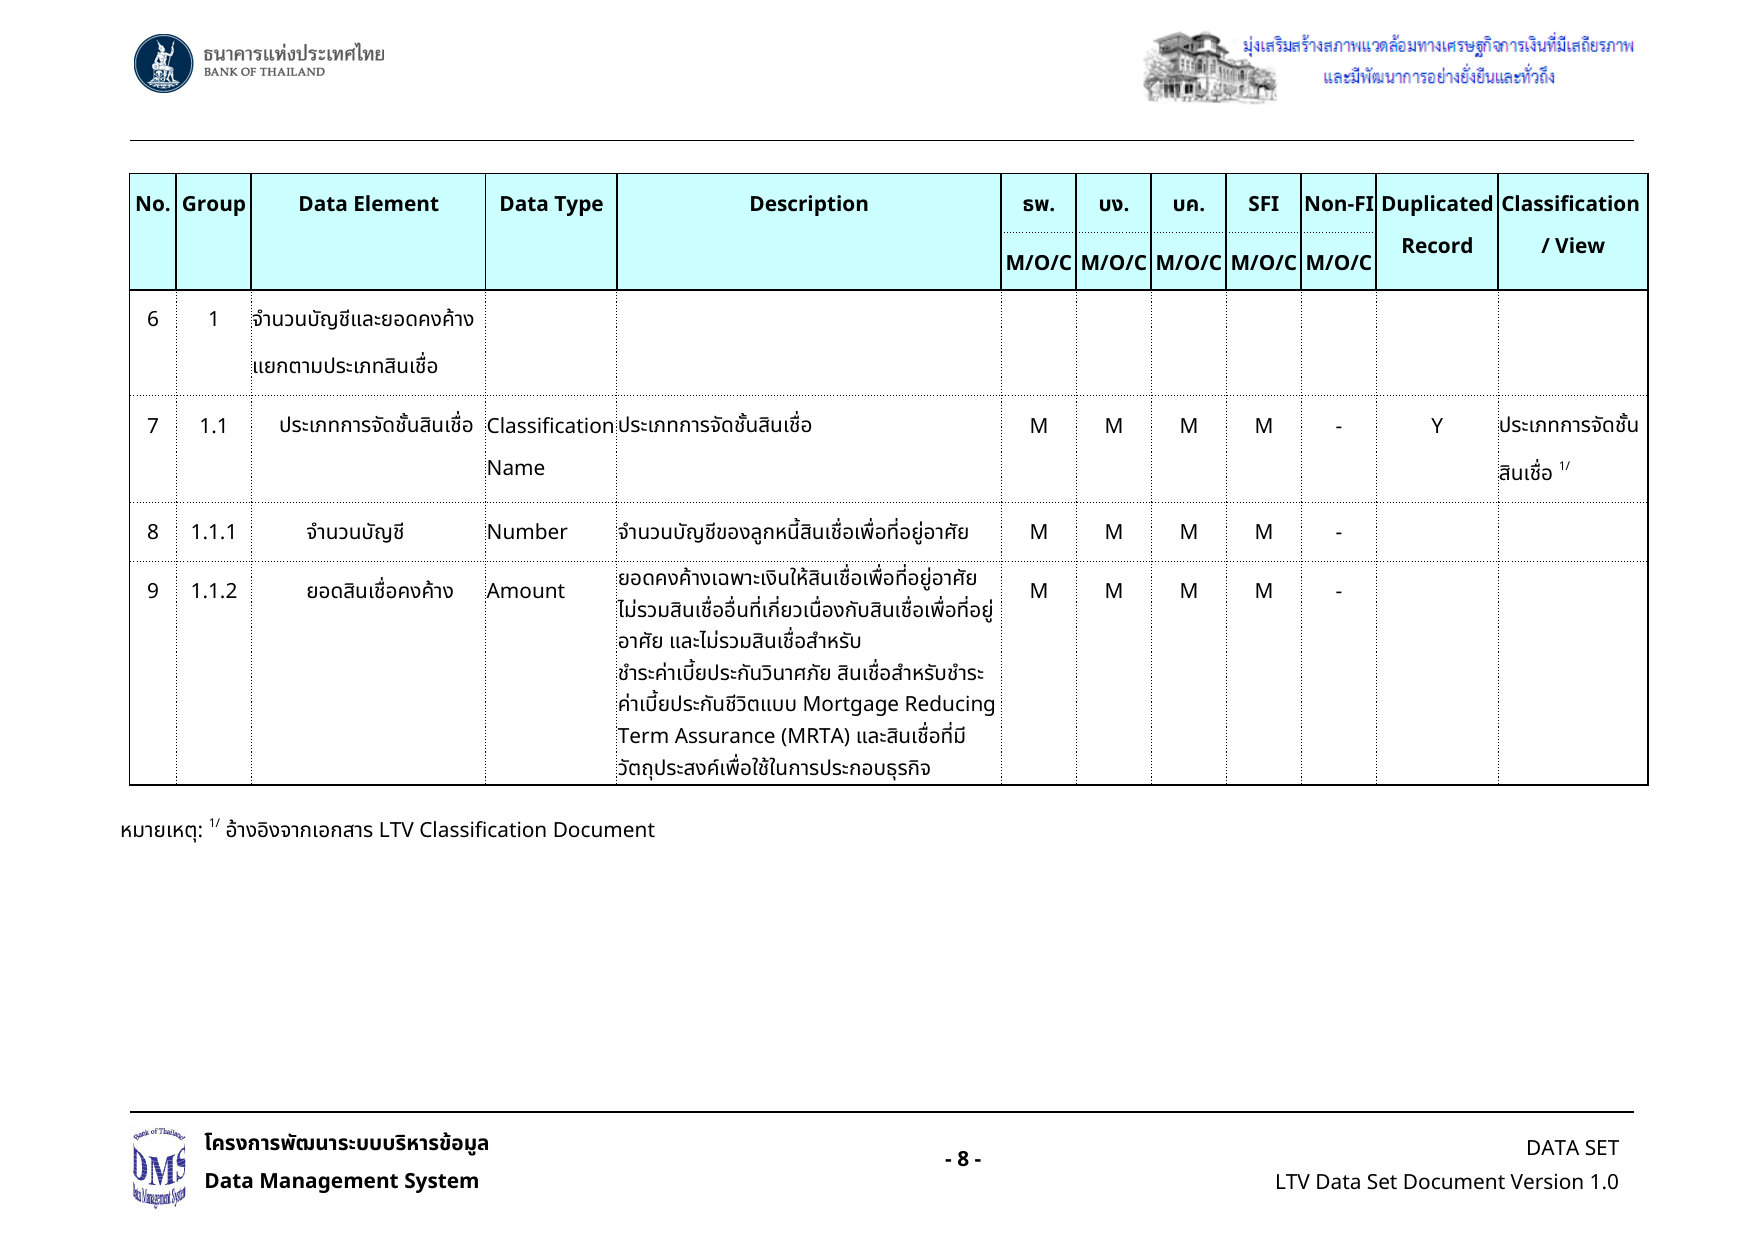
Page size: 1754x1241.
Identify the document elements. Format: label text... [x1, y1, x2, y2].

table_cell M [1226, 395, 1301, 502]
table_header Non-FI [1302, 174, 1375, 232]
table_cell [1001, 291, 1076, 395]
table_cell Classification Name [486, 395, 617, 502]
table_cell [1226, 291, 1301, 395]
table_cell จำนวนบัญชีและยอดคงค้างแยกตามประเภทสินเชื่อ [251, 291, 486, 395]
picture [129, 1123, 189, 1212]
table_cell M [1001, 502, 1076, 561]
table_cell [1301, 291, 1376, 395]
table_cell ประเภทการจัดชั้นสินเชื่อ [251, 395, 486, 502]
table_cell M [1001, 395, 1076, 502]
table_cell M/O/C [1227, 232, 1300, 289]
table_cell M/O/C [1077, 232, 1150, 289]
table_cell [1498, 291, 1647, 395]
table_cell M [1076, 561, 1151, 784]
table_cell 8 [130, 502, 176, 561]
table_cell [1151, 291, 1226, 395]
table_cell 6 [130, 291, 176, 395]
table_header Duplicated Record [1377, 174, 1497, 289]
table_cell M [1226, 561, 1301, 784]
table_cell 1.1 [176, 395, 251, 502]
table_header Description [618, 174, 1000, 289]
table_cell M/O/C [1152, 232, 1225, 289]
table_cell - [1301, 502, 1376, 561]
table_cell M [1076, 502, 1151, 561]
table_cell [617, 291, 1001, 395]
table_cell [1376, 502, 1498, 561]
table_cell Amount [486, 561, 617, 784]
table_cell [1076, 291, 1151, 395]
table_cell 9 [130, 561, 176, 784]
table_cell M/O/C [1302, 232, 1375, 289]
table_cell - [1301, 395, 1376, 502]
table_cell [1376, 561, 1498, 784]
table_cell 1.1.1 [176, 502, 251, 561]
table_cell ยอดสินเชื่อคงค้าง [251, 561, 486, 784]
table_cell M/O/C [1002, 232, 1075, 289]
table_header Classification / View [1499, 174, 1647, 289]
table_cell M [1226, 502, 1301, 561]
table_cell ประเภทการจัดชั้นสินเชื่อ 1/ [1498, 395, 1647, 502]
picture [1142, 27, 1638, 107]
table_cell Number [486, 502, 617, 561]
table_cell 1.1.2 [176, 561, 251, 784]
table_cell ยอดคงค้างเฉพาะเงินให้สินเชื่อเพื่อที่อยู่อาศัย ไม่รวมสินเชื่ออื่นที่เกี่ยวเนื่องกับสินเชื่อเพื่อที่อยู่อาศัย และไม่รวมสินเชื่อสำหรับ ชำระค่าเบี้ยประกันวินาศภัย สินเชื่อสำหรับชำระค่าเบี้ยประกันชีวิตแบบ Mortgage Reducing Term Assurance (MRTA) และสินเชื่อที่มีวัตถุประสงค์เพื่อใช้ในการประกอบธุรกิจ [617, 561, 1001, 784]
picture [123, 24, 396, 103]
table_cell - [1301, 561, 1376, 784]
table_cell M [1001, 561, 1076, 784]
table_header บง. [1077, 174, 1150, 232]
table_cell [486, 291, 617, 395]
table_cell 7 [130, 395, 176, 502]
table_header Data Element [252, 174, 485, 289]
table_cell M [1151, 502, 1226, 561]
table_header SFI [1227, 174, 1300, 232]
table_cell จำนวนบัญชีของลูกหนี้สินเชื่อเพื่อที่อยู่อาศัย [617, 502, 1001, 561]
table_header Group [177, 174, 250, 289]
table_header บค. [1152, 174, 1225, 232]
table_cell [1498, 502, 1647, 561]
table_cell M [1076, 395, 1151, 502]
table_cell ประเภทการจัดชั้นสินเชื่อ [617, 395, 1001, 502]
table_cell M [1151, 395, 1226, 502]
table_header ธพ. [1002, 174, 1075, 232]
text หมายเหตุ: 1/ อ้างอิงจากเอกสาร LTV Classification Document [120, 815, 1679, 847]
table_cell [1376, 291, 1498, 395]
table_header Data Type [486, 174, 616, 289]
table_cell [1498, 561, 1647, 784]
table_cell 1 [176, 291, 251, 395]
table_cell M [1151, 561, 1226, 784]
table_header No. [130, 174, 175, 289]
table_cell Y [1376, 395, 1498, 502]
table_cell จำนวนบัญชี [251, 502, 486, 561]
